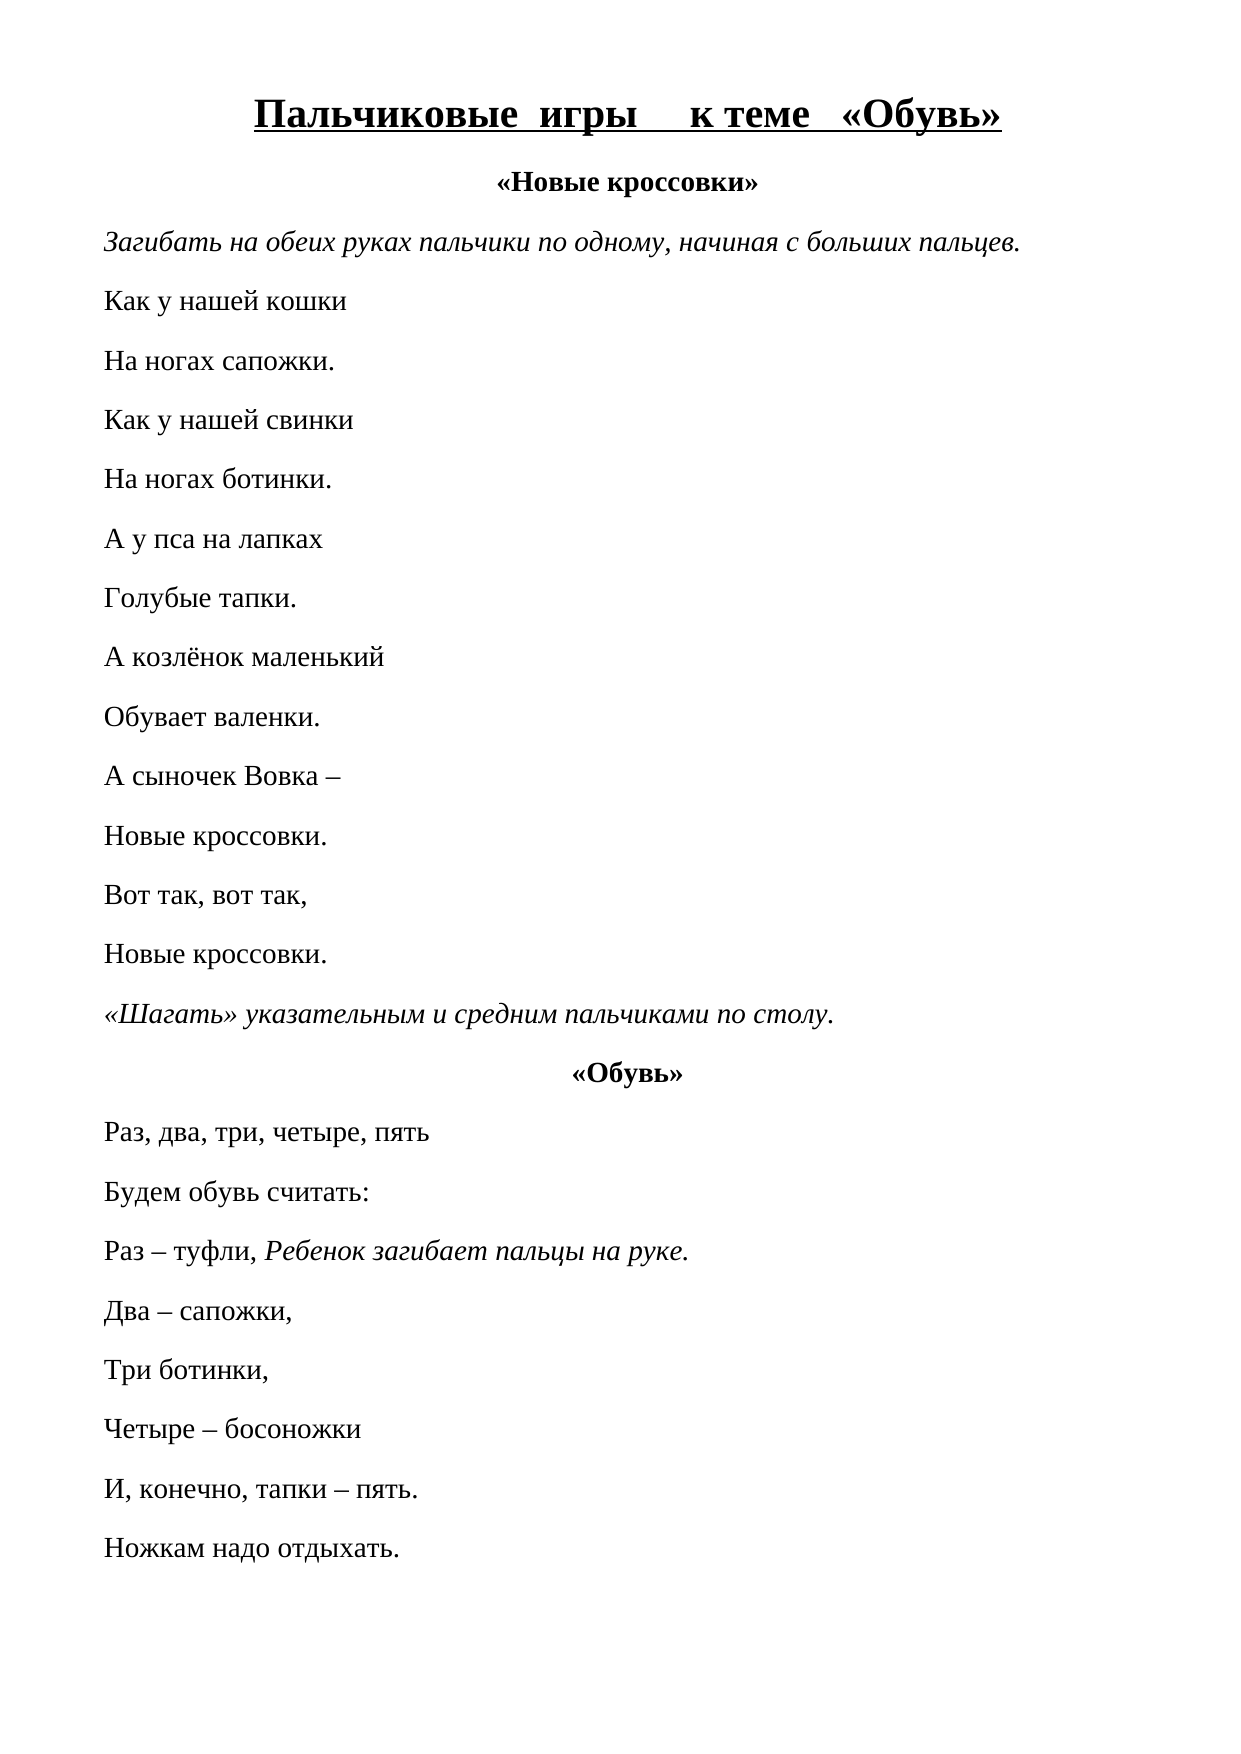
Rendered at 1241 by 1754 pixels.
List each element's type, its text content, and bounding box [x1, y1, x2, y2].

text Как у нашей свинки [103, 402, 1152, 436]
text Новые кроссовки. [103, 936, 1152, 970]
text «Новые кроссовки» [103, 164, 1152, 198]
text На ногах сапожки. [103, 343, 1152, 376]
text Голубые тапки. [103, 580, 1152, 614]
text Загибать на обеих руках пальчики по одному, начиная с больших пальцев. [103, 224, 1152, 257]
text Четыре – босоножки [103, 1411, 1152, 1445]
text А козлёнок маленький [103, 639, 1152, 673]
text Раз, два, три, четыре, пять [103, 1114, 1152, 1148]
text Будем обувь считать: [103, 1174, 1152, 1207]
text Обувает валенки. [103, 699, 1152, 732]
text На ногах ботинки. [103, 461, 1152, 495]
text Ножкам надо отдыхать. [103, 1530, 1152, 1564]
text Три ботинки, [103, 1352, 1152, 1386]
text Как у нашей кошки [103, 283, 1152, 317]
text Два – сапожки, [103, 1293, 1152, 1326]
text Пальчиковые игры к теме «Обувь» [103, 89, 1152, 137]
text Вот так, вот так, [103, 877, 1152, 911]
text А у пса на лапках [103, 521, 1152, 554]
text Новые кроссовки. [103, 818, 1152, 851]
text «Шагать» указательным и средним пальчиками по столу. [103, 996, 1152, 1029]
text И, конечно, тапки – пять. [103, 1471, 1152, 1504]
text «Обувь» [103, 1055, 1152, 1089]
text А сыночек Вовка – [103, 758, 1152, 792]
text Раз – туфли, Ребенок загибает пальцы на руке. [103, 1233, 1152, 1267]
